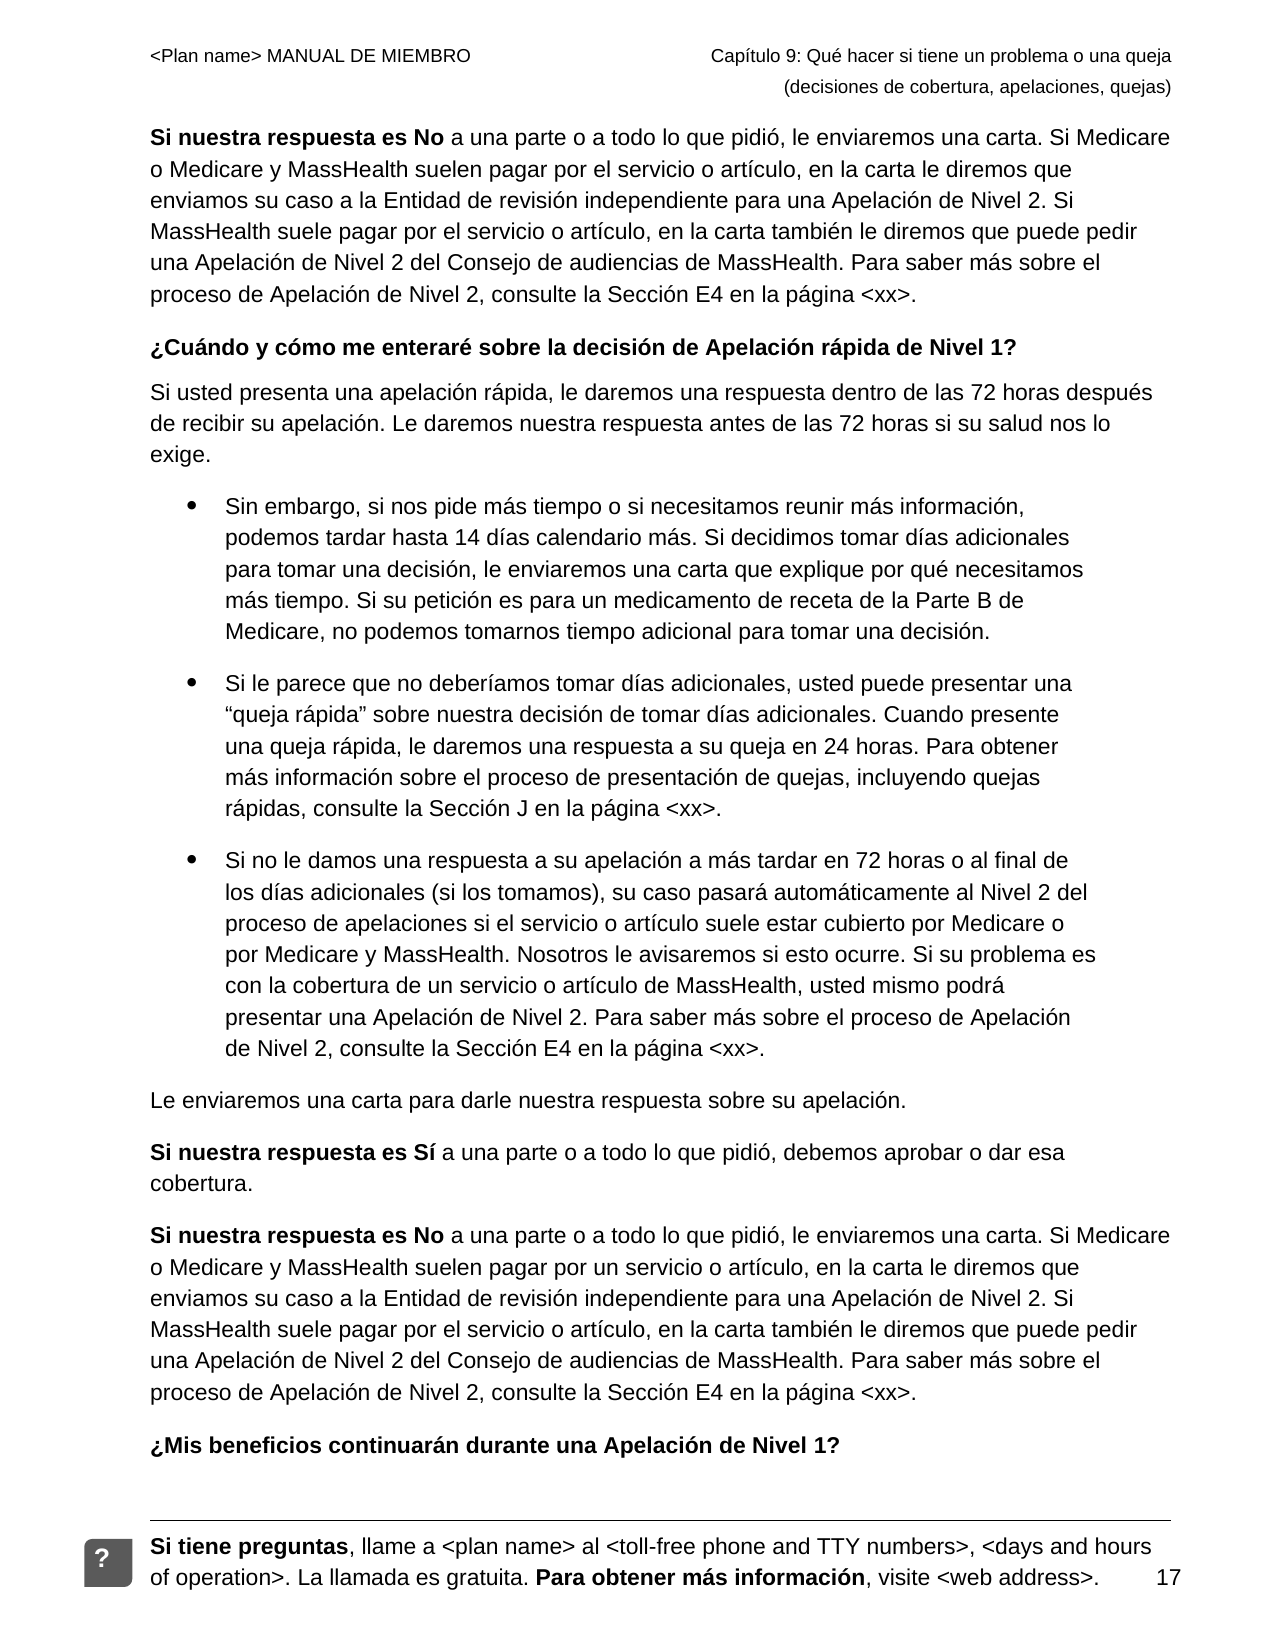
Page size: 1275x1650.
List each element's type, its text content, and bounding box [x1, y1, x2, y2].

list Si le parece que no deberíamos tomar días adicionales, usted puede presentar una “queja rápida” sobre nuestra decisión de tomar días adicionales. Cuando presente una queja rápida, le daremos una respuesta a su queja en 24 horas. Para obtener más información sobre el proceso de presentación de quejas, incluyendo quejas rápidas, consulte la Sección J en la página <xx>. [187, 667, 1096, 823]
text Si nuestra respuesta es No a una parte o a todo lo que pidió, le enviaremos una carta. Si Medicare o Medicare y MassHealth suelen pagar por el servicio o artículo, en la carta le diremos que enviamos su caso a la Entidad de revisión independiente para una Apelación de Nivel 2. Si MassHealth suele pagar por el servicio o artículo, en la carta también le diremos que puede pedir una Apelación de Nivel 2 del Consejo de audiencias de MassHealth. Para saber más sobre el proceso de Apelación de Nivel 2, consulte la Sección E4 en la página <xx>. [150, 121, 1171, 308]
subtitle ¿Cuándo y cómo me enteraré sobre la decisión de Apelación rápida de Nivel 1? [150, 329, 1096, 362]
subtitle ¿Mis beneficios continuarán durante una Apelación de Nivel 1? [150, 1427, 1096, 1460]
list Sin embargo, si nos pide más tiempo o si necesitamos reunir más información, podemos tardar hasta 14 días calendario más. Si decidimos tomar días adicionales para tomar una decisión, le enviaremos una carta que explique por qué necesitamos más tiempo. Si su petición es para un medicamento de receta de la Parte B de Medicare, no podemos tomarnos tiempo adicional para tomar una decisión. [187, 489, 1096, 646]
text Si nuestra respuesta es No a una parte o a todo lo que pidió, le enviaremos una carta. Si Medicare o Medicare y MassHealth suelen pagar por un servicio o artículo, en la carta le diremos que enviamos su caso a la Entidad de revisión independiente para una Apelación de Nivel 2. Si MassHealth suele pagar por el servicio o artículo, en la carta también le diremos que puede pedir una Apelación de Nivel 2 del Consejo de audiencias de MassHealth. Para saber más sobre el proceso de Apelación de Nivel 2, consulte la Sección E4 en la página <xx>. [150, 1219, 1171, 1406]
text Si nuestra respuesta es Sí a una parte o a todo lo que pidió, debemos aprobar o dar esa cobertura. [150, 1135, 1171, 1198]
text Si usted presenta una apelación rápida, le daremos una respuesta dentro de las 72 horas después de recibir su apelación. Le daremos nuestra respuesta antes de las 72 horas si su salud nos lo exige. [150, 375, 1171, 469]
list Si no le damos una respuesta a su apelación a más tardar en 72 horas o al final de los días adicionales (si los tomamos), su caso pasará automáticamente al Nivel 2 del proceso de apelaciones si el servicio o artículo suele estar cubierto por Medicare o por Medicare y MassHealth. Nosotros le avisaremos si esto ocurre. Si su problema es con la cobertura de un servicio o artículo de MassHealth, usted mismo podrá presentar una Apelación de Nivel 2. Para saber más sobre el proceso de Apelación de Nivel 2, consulte la Sección E4 en la página <xx>. [187, 844, 1096, 1062]
text Le enviaremos una carta para darle nuestra respuesta sobre su apelación. [150, 1083, 1171, 1114]
